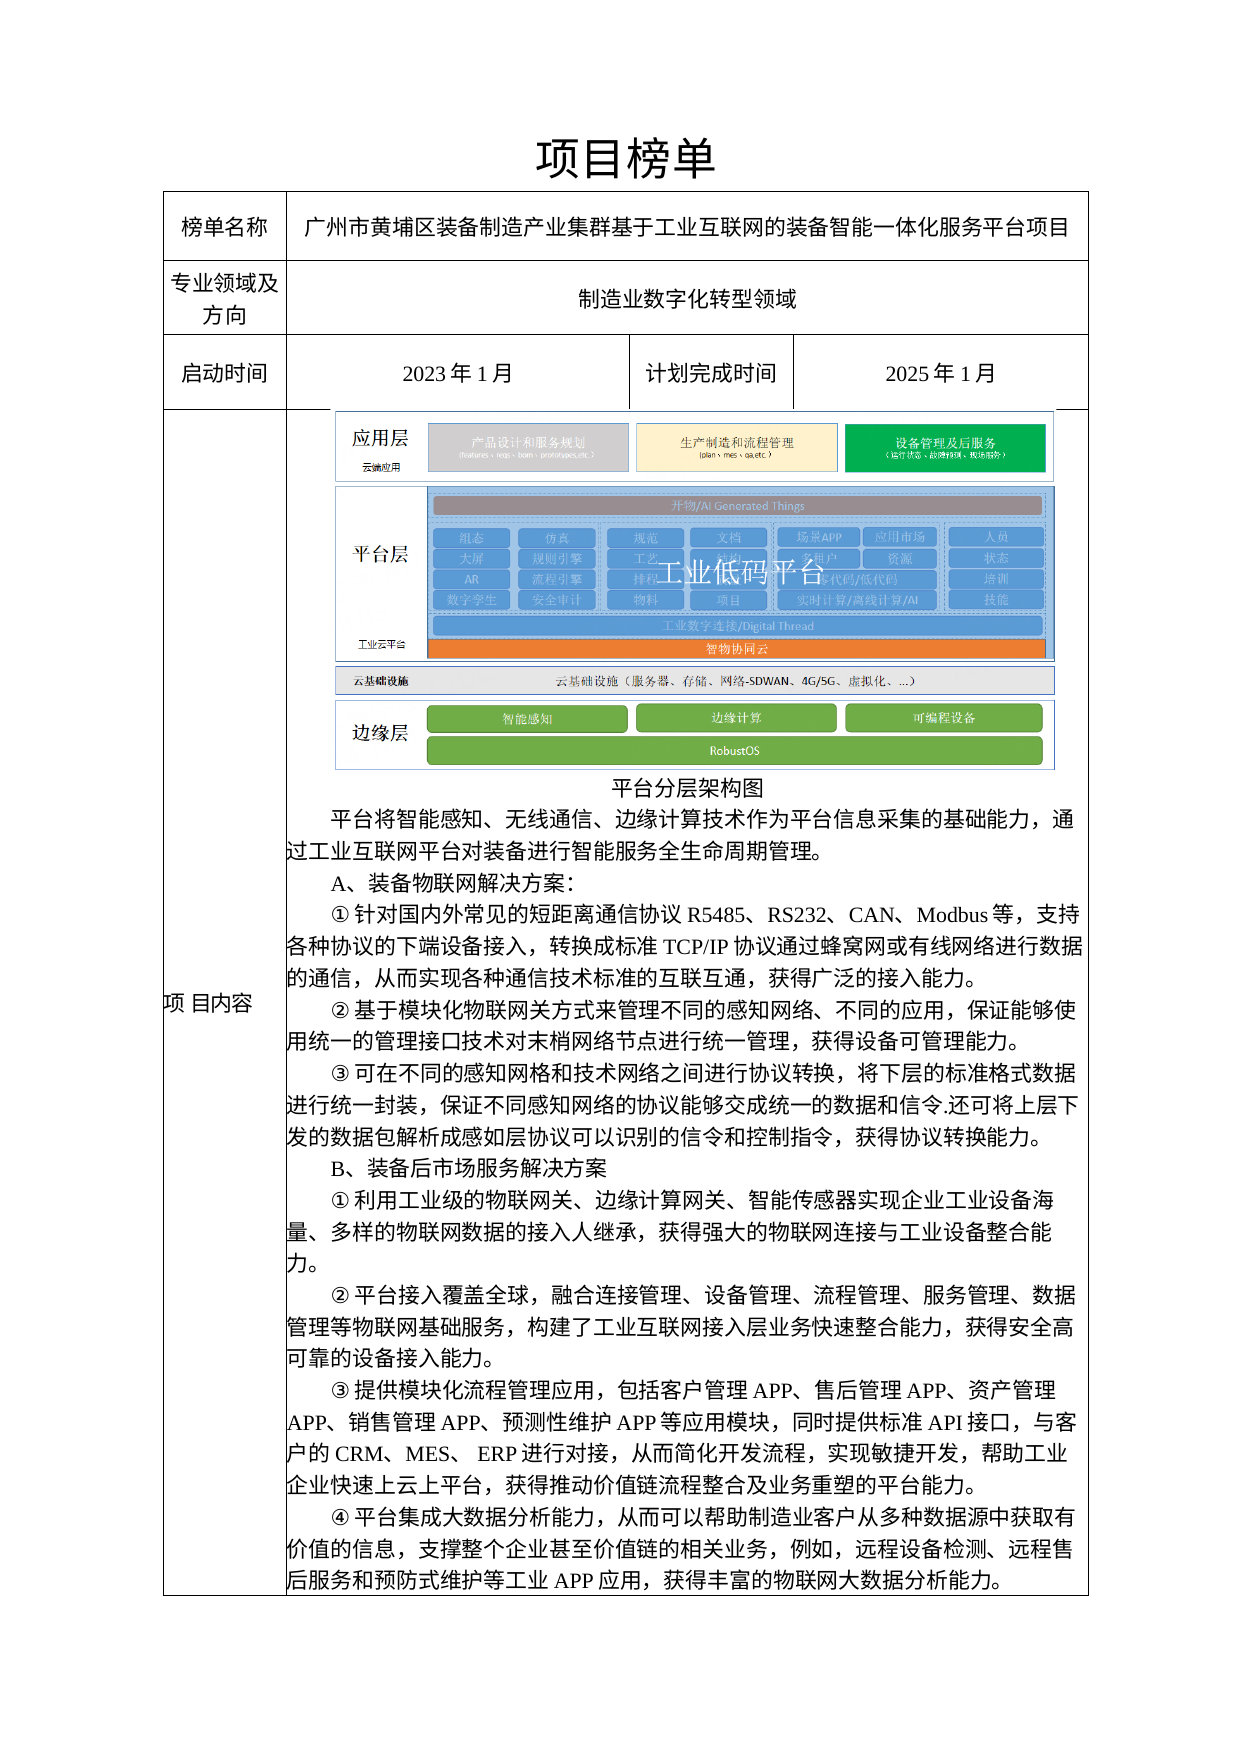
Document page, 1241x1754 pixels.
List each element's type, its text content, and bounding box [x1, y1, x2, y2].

table_cell 制造业数字化转型领域 [287, 261, 1088, 334]
table_cell 计划完成时间 [630, 335, 793, 409]
text 项目榜单 [158, 129, 1093, 187]
table_cell 启动时间 [164, 335, 286, 409]
table_header 广州市黄埔区装备制造产业集群基于工业互联网的装备智能一体化服务平台项目 [287, 192, 1088, 260]
table_cell 2025年1月 [794, 335, 1088, 409]
picture [330, 409, 1057, 771]
table_cell 2023年1月 [287, 335, 629, 409]
table_header 榜单名称 [164, 192, 286, 260]
table_cell 平台分层架构图 平台将智能感知、无线通信、边缘计算技术作为平台信息采集的基础能力，通过工业互联网平台对装备进行智能服务全生命周期管理。 A、装备物联网解决方案： ①针对国内外常见的短距离通信协议R5485、RS232、CAN、Modbus等，支持各种协议的下端设备接入，转换成标准TCP/IP协议通过蜂窝网或有线网络进行数据的通信，从而实现各种通信技术标准的互联互通，获得广泛的接入能力。 ②基于模块化物联网关方式来管理不同的感知网络、不同的应用，保证能够使用统一的管理接口技术对末梢网络节点进行统一管理，获得设备可管理能力。 ③可在不同的感知网格和技术网络之间进行协议转换，将下层的标准格式数据进行统一封装，保证不同感知网络的协议能够交成统一的数据和信令.还可将上层下发的数据包解析成感如层协议可以识别的信令和控制指令，获得协议转换能力。 B、装备后市场服务解决方案 ①利用工业级的物联网关、边缘计算网关、智能传感器实现企业工业设备海量、多样的物联网数据的接入人继承，获得强大的物联网连接与工业设备整合能力。 ②平台接入覆盖全球，融合连接管理、设备管理、流程管理、服务管理、数据管理等物联网基础服务，构建了工业互联网接入层业务快速整合能力，获得安全高可靠的设备接入能力。 ③提供模块化流程管理应用，包括客户管理APP、售后管理APP、资产管理APP、销售管理APP、预测性维护APP等应用模块，同时提供标准API接口，与客户的CRM、MES、 ERP进行对接，从而简化开发流程，实现敏捷开发，帮助工业企业快速上云上平台，获得推动价值链流程整合及业务重塑的平台能力。 ④平台集成大数据分析能力，从而可以帮助制造业客户从多种数据源中获取有价值的信息，支撑整个企业甚至价值链的相关业务，例如，远程设备检测、远程售后服务和预防式维护等工业APP应用，获得丰富的物联网大数据分析能力。 [287, 410, 1088, 1595]
table_cell 专业领域及 方向 [164, 261, 286, 334]
table_cell 项 目内容 [164, 410, 286, 1595]
